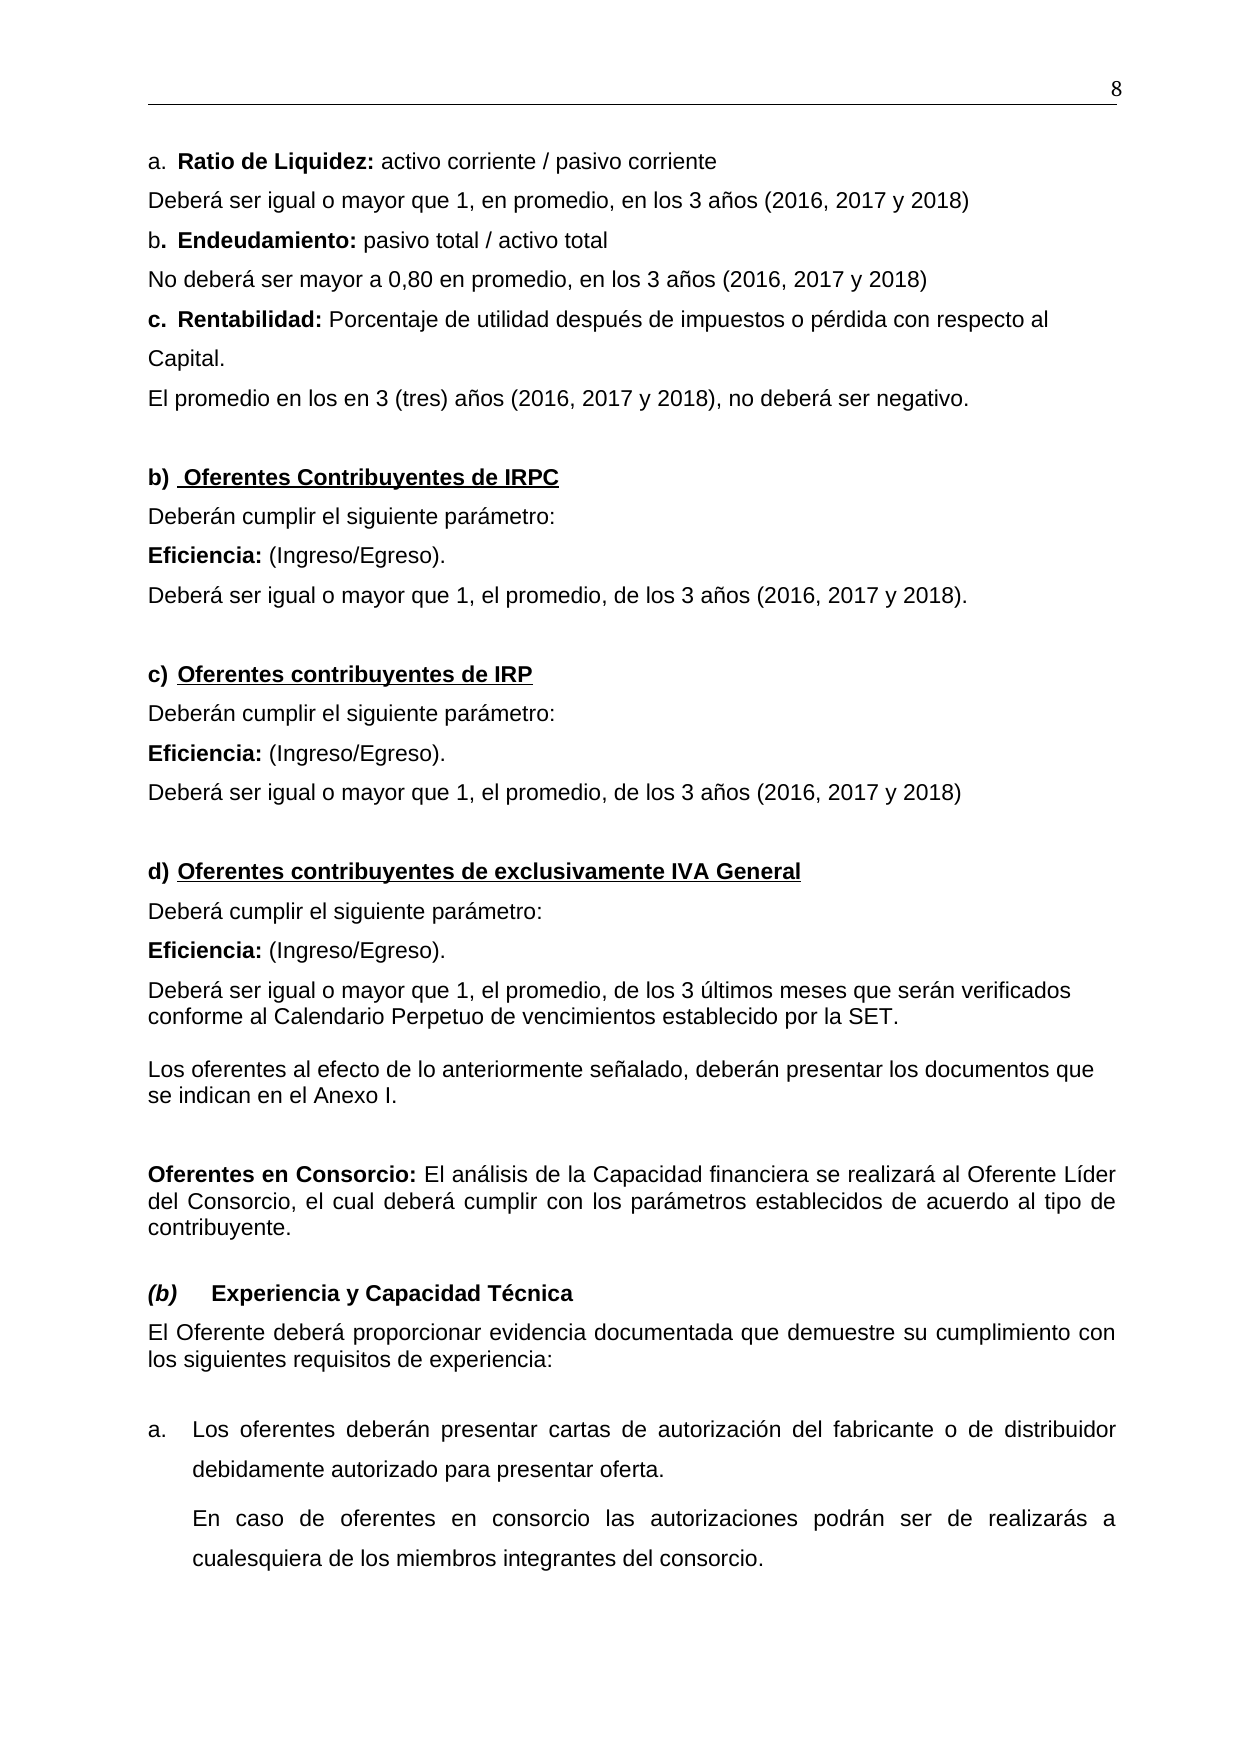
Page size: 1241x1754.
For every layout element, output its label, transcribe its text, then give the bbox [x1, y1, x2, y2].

text Deberán cumplir el siguiente parámetro: [148, 700, 1117, 727]
text Deberán cumplir el siguiente parámetro: [148, 503, 1117, 529]
text El Oferente deberá proporcionar evidencia documentada que demuestre su cumplimiento con los siguientes requisitos de experiencia: [148, 1319, 1117, 1372]
text a. Ratio de Liquidez: activo corriente / pasivo corriente [148, 148, 1117, 174]
text No deberá ser mayor a 0,80 en promedio, en los 3 años (2016, 2017 y 2018) [148, 266, 1117, 292]
list Oferentes contribuyentes de exclusivamente IVA General [148, 858, 1117, 885]
text b. Endeudamiento: pasivo total / activo total [148, 227, 1117, 253]
text Los oferentes al efecto de lo anteriormente señalado, deberán presentar los documentos que se indican en el Anexo I. [148, 1056, 1117, 1108]
text Deberá ser igual o mayor que 1, el promedio, de los 3 años (2016, 2017 y 2018) [148, 779, 1117, 806]
text Deberá cumplir el siguiente parámetro: [148, 898, 1117, 924]
text Eficiencia: (Ingreso/Egreso). [148, 542, 1117, 569]
text Eficiencia: (Ingreso/Egreso). [148, 740, 1117, 766]
text El promedio en los en 3 (tres) años (2016, 2017 y 2018), no deberá ser negativo. [148, 384, 1117, 411]
text c. Rentabilidad: Porcentaje de utilidad después de impuestos o pérdida con respecto al Capital. [148, 306, 1117, 371]
text Deberá ser igual o mayor que 1, en promedio, en los 3 años (2016, 2017 y 2018) [148, 187, 1117, 213]
text Deberá ser igual o mayor que 1, el promedio, de los 3 años (2016, 2017 y 2018). [148, 582, 1117, 608]
list Oferentes Contribuyentes de IRPC [148, 463, 1117, 490]
list Los oferentes deberán presentar cartas de autorización del fabricante o de distribuidor debidamente autorizado para presentar oferta. [148, 1416, 1117, 1482]
list En caso de oferentes en consorcio las autorizaciones podrán ser de realizarás a cualesquiera de los miembros integrantes del consorcio. [192, 1505, 1117, 1571]
text Oferentes en Consorcio: El análisis de la Capacidad financiera se realizará al Oferente Líder del Consorcio, el cual deberá cumplir con los parámetros establecidos de acuerdo al tipo de contribuyente. [148, 1161, 1117, 1240]
list Oferentes contribuyentes de IRP [148, 661, 1117, 687]
list Experiencia y Capacidad Técnica [148, 1280, 1117, 1306]
text Eficiencia: (Ingreso/Egreso). [148, 937, 1117, 964]
text Deberá ser igual o mayor que 1, el promedio, de los 3 últimos meses que serán verificados conforme al Calendario Perpetuo de vencimientos establecido por la SET. [148, 977, 1117, 1029]
